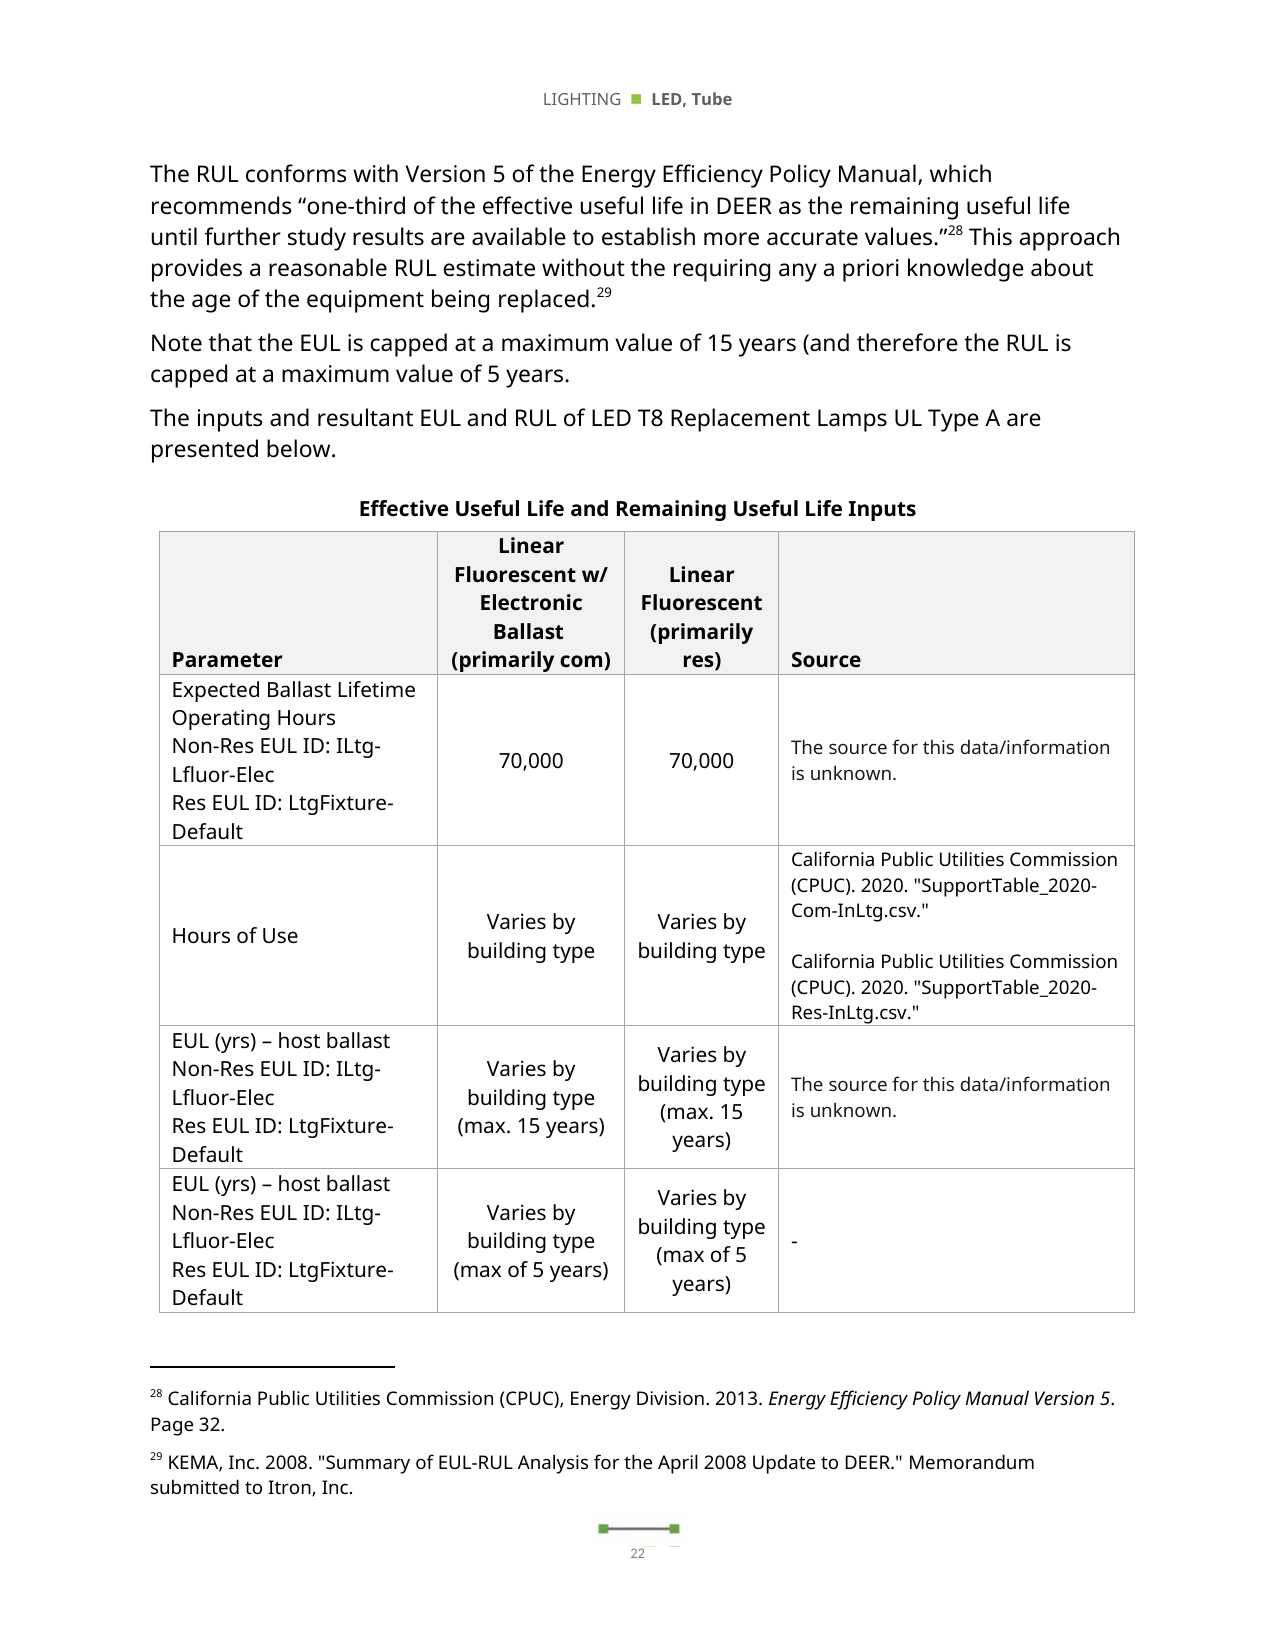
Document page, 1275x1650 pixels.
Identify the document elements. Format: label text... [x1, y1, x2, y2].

table_cell Varies by building type (max. 15 years) [625, 1026, 778, 1168]
table_header Linear Fluorescent w/ Electronic Ballast (primarily com) [438, 532, 624, 674]
table_cell The source for this data/information is unknown. [779, 1026, 1134, 1168]
table_cell Varies by building type (max of 5 years) [625, 1169, 778, 1312]
text The RUL conforms with Version 5 of the Energy Efficiency Policy Manual, which recommends “one-third of the effective useful life in DEER as the remaining useful life until further study results are available to establish more accurate values.” This approach provides a reasonable RUL estimate without the requiring any a priori knowledge about the age of the equipment being replaced. [150, 158, 1125, 314]
table_cell California Public Utilities Commission (CPUC). 2020. "SupportTable_2020-Com-InLtg.csv." California Public Utilities Commission (CPUC). 2020. "SupportTable_2020-Res-InLtg.csv." [779, 846, 1134, 1025]
table_cell EUL (yrs) – host ballast Non-Res EUL ID: ILtg-Lfluor-Elec Res EUL ID: LtgFixture-Default [160, 1026, 437, 1168]
text Note that the EUL is capped at a maximum value of 15 years (and therefore the RUL is capped at a maximum value of 5 years. [150, 327, 1125, 389]
table_header Linear Fluorescent (primarily res) [625, 532, 778, 674]
table_cell EUL (yrs) – host ballast Non-Res EUL ID: ILtg-Lfluor-Elec Res EUL ID: LtgFixture-Default [160, 1169, 437, 1312]
table_cell Varies by building type (max of 5 years) [438, 1169, 624, 1312]
table_header Parameter [160, 532, 437, 674]
table_cell The source for this data/information is unknown. [779, 675, 1134, 845]
table_cell 70,000 [625, 675, 778, 845]
table_cell Varies by building type (max. 15 years) [438, 1026, 624, 1168]
table_cell Hours of Use [160, 846, 437, 1025]
table_cell Varies by building type [438, 846, 624, 1025]
picture [589, 1512, 684, 1547]
table_header Source [779, 532, 1134, 674]
table_cell 70,000 [438, 675, 624, 845]
table_cell Varies by building type [625, 846, 778, 1025]
table_cell Expected Ballast Lifetime Operating Hours Non-Res EUL ID: ILtg-Lfluor-Elec Res EUL ID: LtgFixture-Default [160, 675, 437, 845]
text Effective Useful Life and Remaining Useful Life Inputs [150, 494, 1125, 522]
table_cell - [779, 1169, 1134, 1312]
text The inputs and resultant EUL and RUL of LED T8 Replacement Lamps UL Type A are presented below. [150, 402, 1125, 464]
